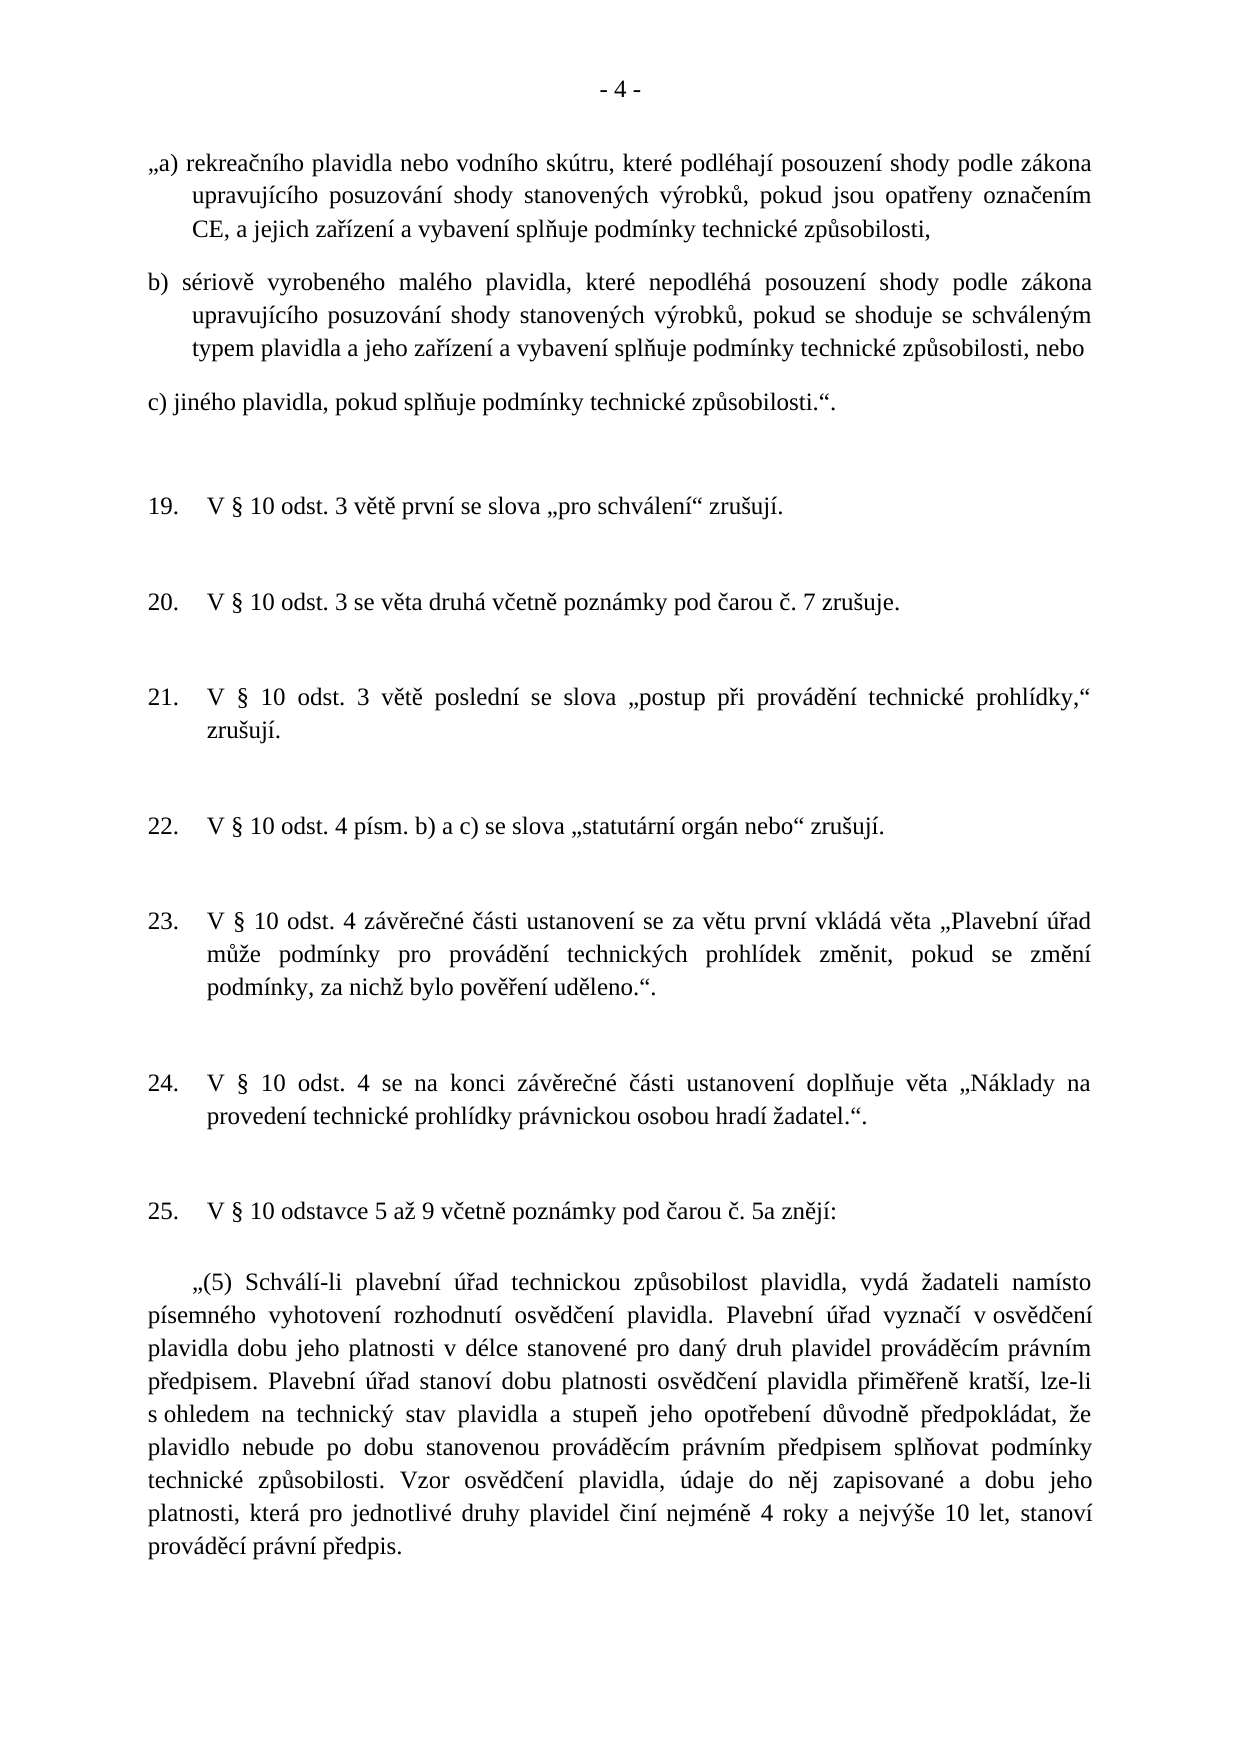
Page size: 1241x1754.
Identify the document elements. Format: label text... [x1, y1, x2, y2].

text V § 10 odst. 4 se na konci závěrečné části ustanovení doplňuje věta „Náklady na provedení technické prohlídky právnickou osobou hradí žadatel.“. [148, 1068, 1093, 1130]
text V § 10 odstavce 5 až 9 včetně poznámky pod čarou č. 5a znějí: [148, 1196, 1093, 1225]
text „(5) Schválí-li plavební úřad technickou způsobilost plavidla, vydá žadateli namísto písemného vyhotovení rozhodnutí osvědčení plavidla. Plavební úřad vyznačí v osvědčení plavidla dobu jeho platnosti v délce stanovené pro daný druh plavidel prováděcím právním předpisem. Plavební úřad stanoví dobu platnosti osvědčení plavidla přiměřeně kratší, lze-li s ohledem na technický stav plavidla a stupeň jeho opotřebení důvodně předpokládat, že plavidlo nebude po dobu stanovenou prováděcím právním předpisem splňovat podmínky technické způsobilosti. Vzor osvědčení plavidla, údaje do něj zapisované a dobu jeho platnosti, která pro jednotlivé druhy plavidel činí nejméně 4 roky a nejvýše 10 let, stanoví prováděcí právní předpis. [148, 1267, 1093, 1560]
text V § 10 odst. 3 se věta druhá včetně poznámky pod čarou č. 7 zrušuje. [148, 587, 1093, 616]
text V § 10 odst. 3 větě poslední se slova „postup při provádění technické prohlídky,“ zrušují. [148, 682, 1093, 744]
text V § 10 odst. 4 písm. b) a c) se slova „statutární orgán nebo“ zrušují. [148, 811, 1093, 839]
text „a) rekreačního plavidla nebo vodního skútru, které podléhají posouzení shody podle zákona upravujícího posuzování shody stanovených výrobků, pokud jsou opatřeny označením CE, a jejich zařízení a vybavení splňuje podmínky technické způsobilosti, [148, 148, 1093, 242]
text c) jiného plavidla, pokud splňuje podmínky technické způsobilosti.“. [148, 387, 1093, 416]
text b) sériově vyrobeného malého plavidla, které nepodléhá posouzení shody podle zákona upravujícího posuzování shody stanovených výrobků, pokud se shoduje se schváleným typem plavidla a jeho zařízení a vybavení splňuje podmínky technické způsobilosti, nebo [148, 267, 1093, 362]
text V § 10 odst. 3 větě první se slova „pro schválení“ zrušují. [148, 491, 1093, 520]
text V § 10 odst. 4 závěrečné části ustanovení se za větu první vkládá věta „Plavební úřad může podmínky pro provádění technických prohlídek změnit, pokud se změní podmínky, za nichž bylo pověření uděleno.“. [148, 906, 1093, 1001]
